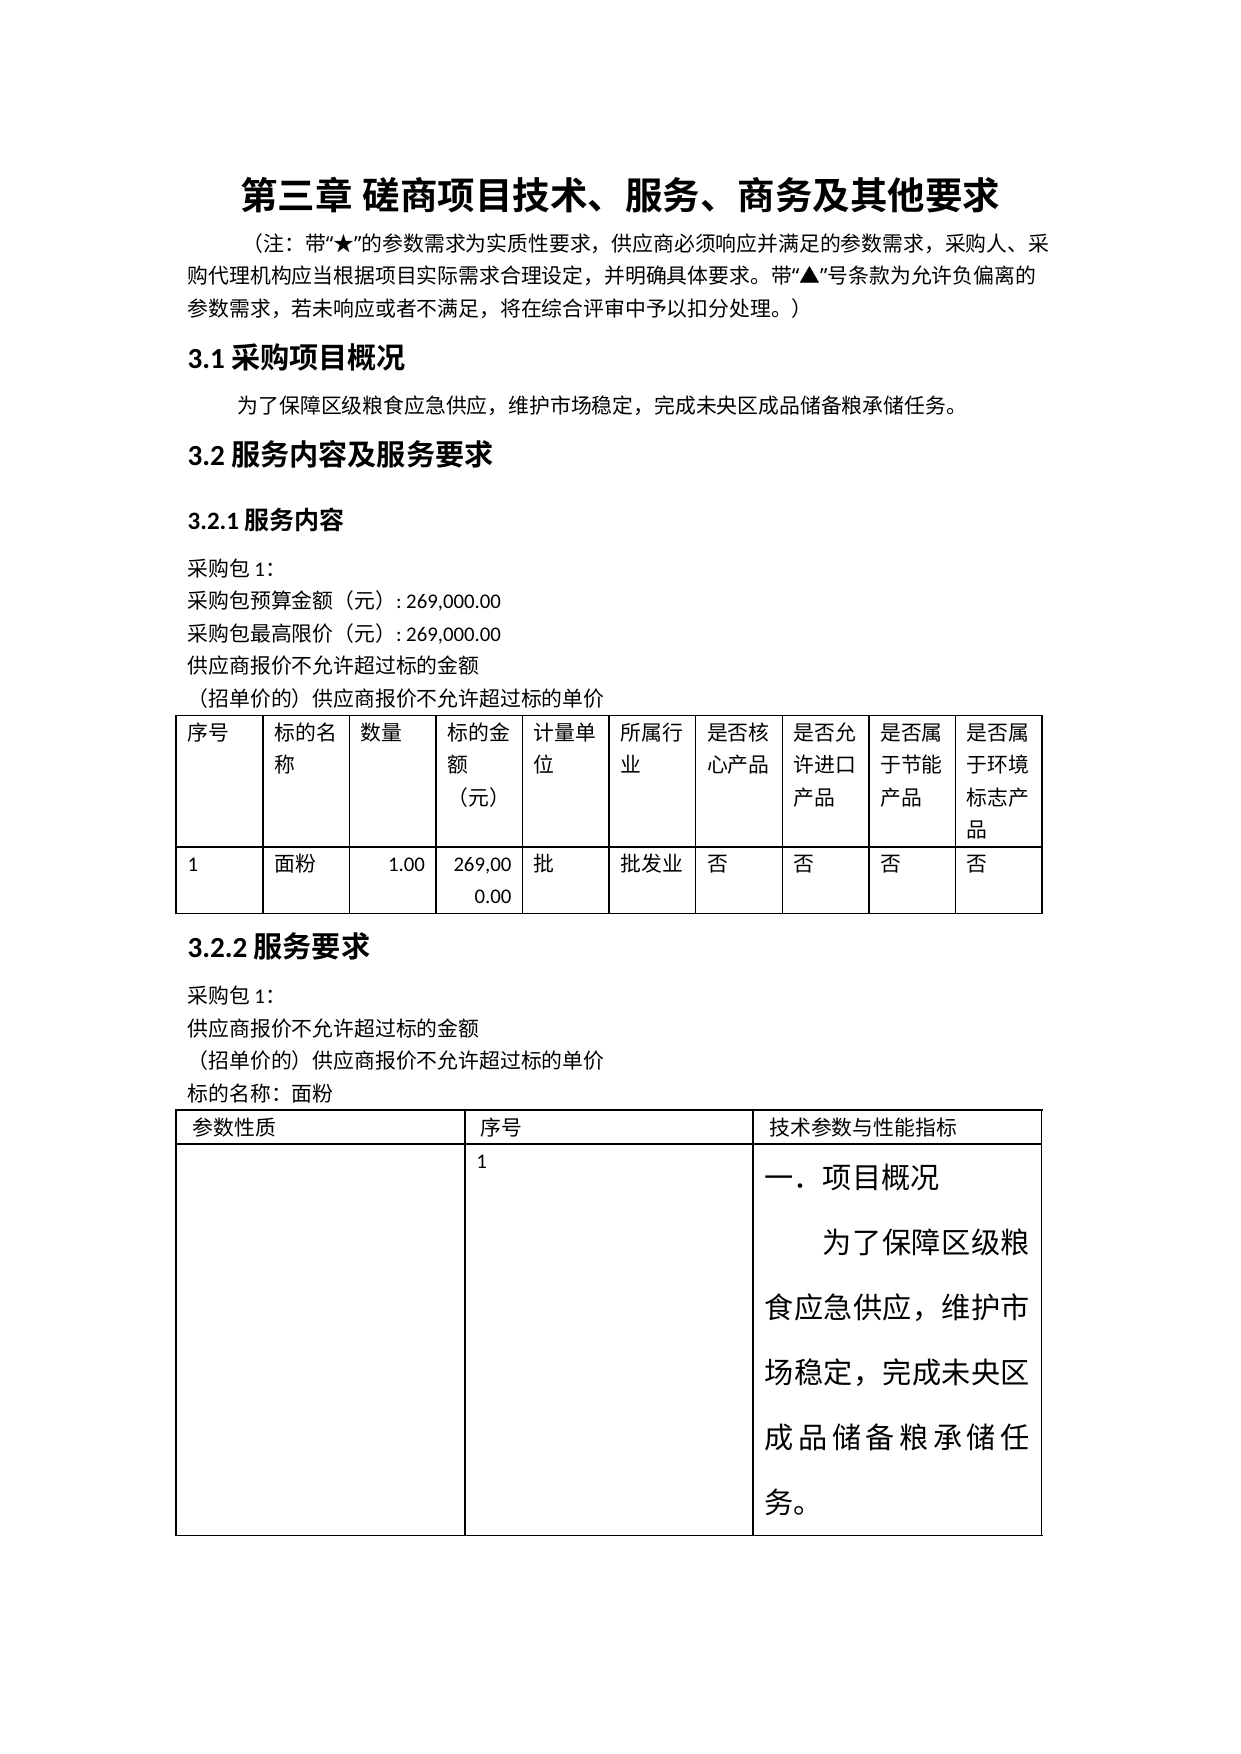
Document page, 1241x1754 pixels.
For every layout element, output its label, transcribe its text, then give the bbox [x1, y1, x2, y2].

table_header 序号 [466, 1111, 752, 1143]
text 供应商报价不允许超过标的金额 [187, 649, 1053, 682]
table_header 计量单位 [523, 716, 608, 846]
table_header 参数性质 [177, 1111, 464, 1143]
table_cell 批 [523, 848, 608, 913]
text 标的名称：面粉 [187, 1077, 1053, 1109]
text （招单价的）供应商报价不允许超过标的单价 [187, 1044, 1053, 1077]
table_cell 1.00 [350, 848, 435, 913]
table_cell 否 [696, 848, 782, 913]
text （注：带“★”的参数需求为实质性要求，供应商必须响应并满足的参数需求，采购人、采购代理机构应当根据项目实际需求合理设定，并明确具体要求。带“▲”号条款为允许负偏离的参数需求，若未响应或者不满足，将在综合评审中予以扣分处理。） [187, 227, 1053, 324]
table_header 序号 [177, 716, 262, 846]
text 3.2服务内容及服务要求 [187, 422, 1053, 487]
text 为了保障区级粮食应急供应，维护市场稳定，完成未央区成品储备粮承储任务。 [187, 389, 1053, 422]
text 采购包1： [187, 552, 1053, 584]
table_header 技术参数与性能指标 [754, 1111, 1041, 1143]
table_cell 否 [870, 848, 955, 913]
table_cell 批发业 [610, 848, 695, 913]
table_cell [754, 1145, 1041, 1535]
table_header 所属行业 [610, 716, 695, 846]
table_cell 否 [956, 848, 1041, 913]
text 供应商报价不允许超过标的金额 [187, 1012, 1053, 1044]
table_cell 1 [466, 1145, 752, 1535]
table_header 是否属于环境标志产品 [956, 716, 1041, 846]
table_cell [177, 1145, 464, 1535]
table_header 是否属于节能产品 [870, 716, 955, 846]
table_cell 否 [783, 848, 868, 913]
table_cell 面粉 [264, 848, 349, 913]
text 3.2.2服务要求 [187, 914, 1053, 979]
text 3.2.1服务内容 [187, 487, 1053, 552]
table_header 数量 [350, 716, 435, 846]
text 3.1采购项目概况 [187, 324, 1053, 389]
table_cell 1 [177, 848, 262, 913]
text 采购包1： [187, 979, 1053, 1012]
text 采购包预算金额（元）: 269,000.00 [187, 584, 1053, 617]
table_header 标的名称 [264, 716, 349, 846]
text （招单价的）供应商报价不允许超过标的单价 [187, 682, 1053, 714]
text 采购包最高限价（元）: 269,000.00 [187, 617, 1053, 649]
table_header 是否核心产品 [696, 716, 782, 846]
table_header 是否允许进口产品 [783, 716, 868, 846]
table_header 标的金额 （元） [437, 716, 522, 846]
table_cell 269,000.00 [437, 848, 522, 913]
text 第三章 磋商项目技术、服务、商务及其他要求 [187, 162, 1053, 227]
